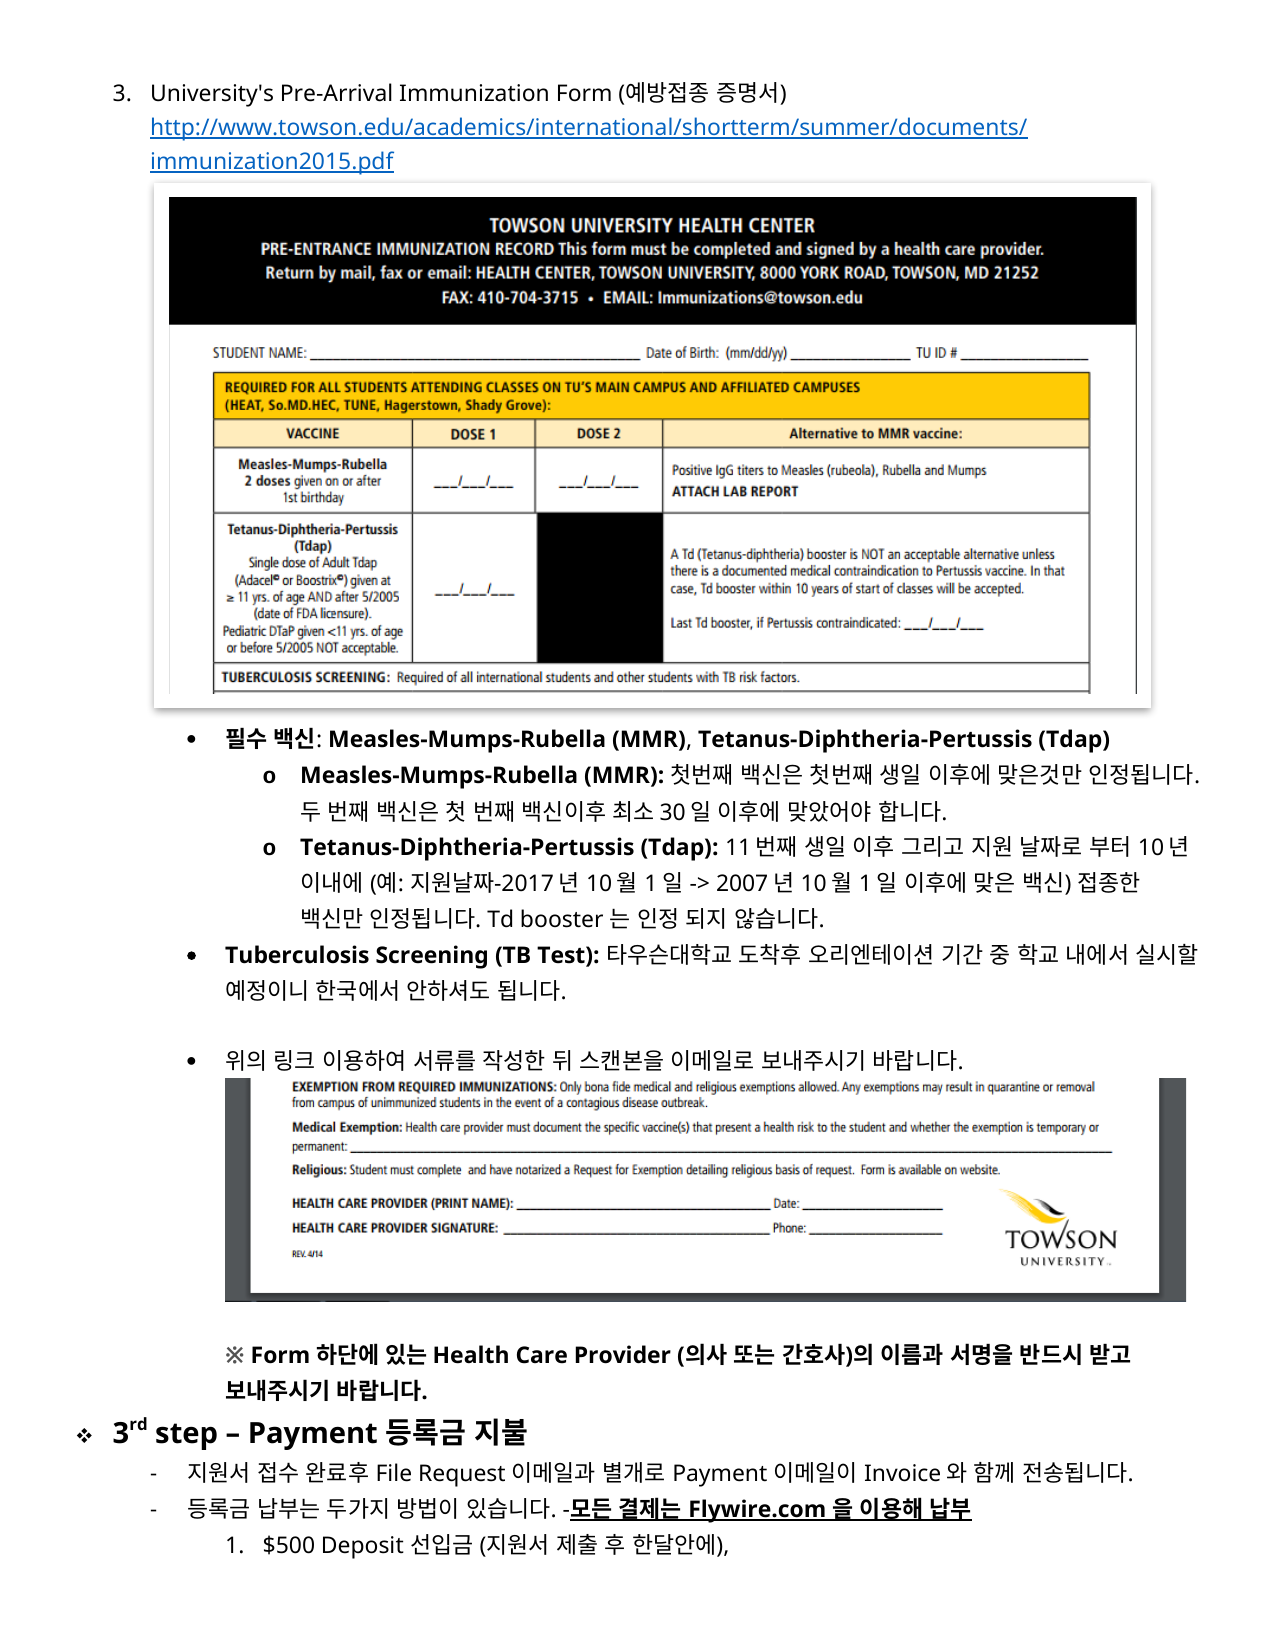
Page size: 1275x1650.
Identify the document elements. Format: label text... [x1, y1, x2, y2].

list 등록금 납부는 두가지 방법이 있습니다. -모든 결제는 Flywire.com 을 이용해 납부 [150, 1491, 1200, 1524]
list 3rd step – Payment 등록금 지불 [75, 1409, 1200, 1452]
list $500 Deposit 선입금 (지원서 제출 후 한달안에), [225, 1527, 1200, 1560]
list University's Pre-Arrival Immunization Form (예방접종 증명서) [112, 75, 1200, 108]
list 위의 링크 이용하여 서류를 작성한 뒤 스캔본을 이메일로 보내주시기 바랍니다. [187, 1043, 1200, 1076]
list 지원서 접수 완료후 File Request 이메일과 별개로 Payment 이메일이 Invoice와 함께 전송됩니다. [150, 1455, 1200, 1488]
list Tuberculosis Screening (TB Test): 타우슨대학교 도착후 오리엔테이션 기간 중 학교 내에서 실시할 예정이니 한국에서 안하셔도 됩니다. [187, 937, 1200, 1006]
list 필수 백신: Measles-Mumps-Rubella (MMR), Tetanus-Diphtheria-Pertussis (Tdap) [187, 721, 1200, 755]
picture [169, 197, 1137, 694]
picture [225, 1078, 1187, 1302]
list http://www.towson.edu/academics/international/shortterm/summer/documents/immunization2015.pdf [150, 111, 1200, 176]
list Measles-Mumps-Rubella (MMR): 첫번째 백신은 첫번째 생일 이후에 맞은것만 인정됩니다. 두 번째 백신은 첫 번째 백신이후 최소30일 이후에 맞았어야 합니다. [262, 757, 1200, 827]
list Tetanus-Diphtheria-Pertussis (Tdap): 11번째 생일 이후 그리고 지원 날짜로 부터 10년 이내에 (예: 지원날짜-2017년 10월 1일 -> 2007년 10월 1일 이후에 맞은 백신) 접종한 백신만 인정됩니다. Td booster 는 인정 되지 않습니다. [262, 829, 1200, 934]
list ※ Form 하단에 있는Health Care Provider (의사 또는 간호사)의 이름과 서명을 반드시 받고 보내주시기 바랍니다. [225, 1337, 1200, 1407]
